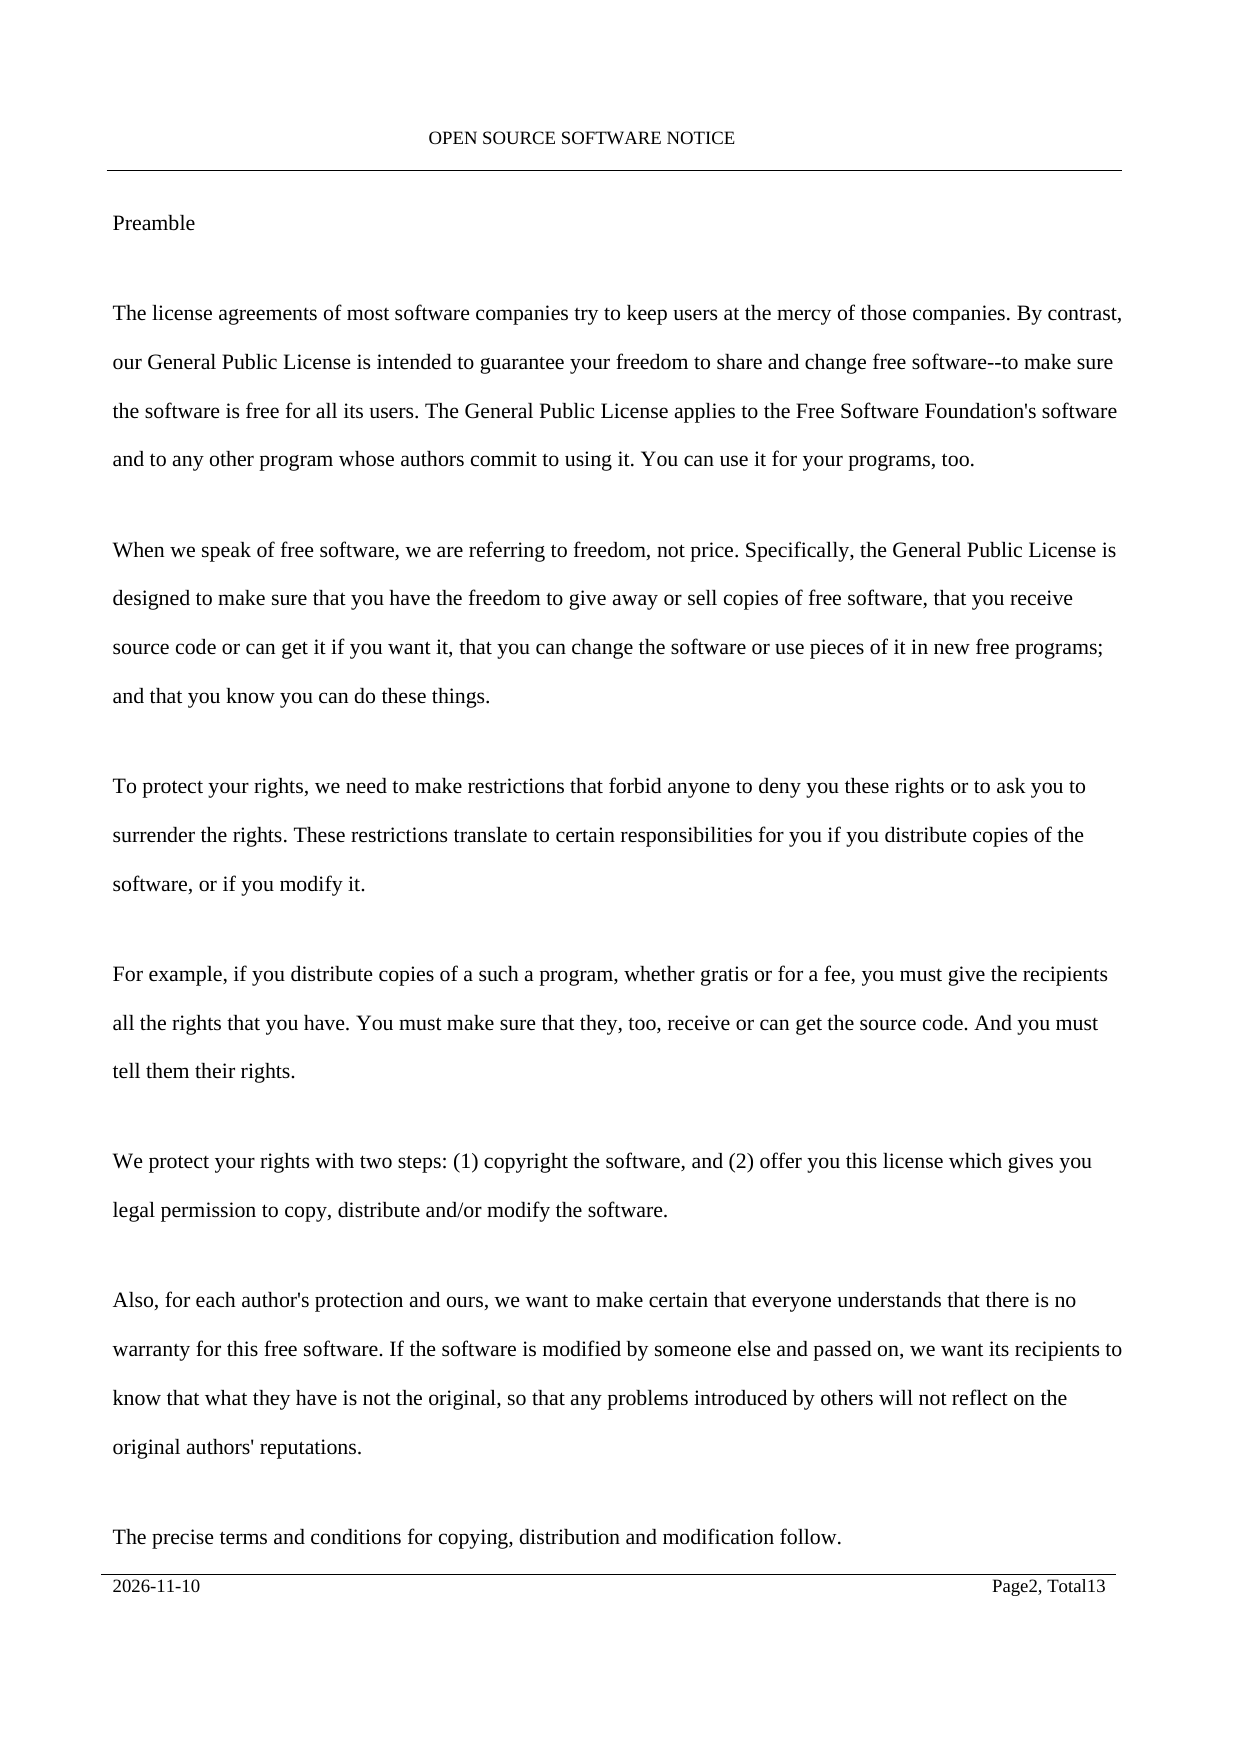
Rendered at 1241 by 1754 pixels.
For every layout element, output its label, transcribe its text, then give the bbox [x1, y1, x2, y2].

text Also, for each author's protection and ours, we want to make certain that everyone understands that there is no warranty for this free software. If the software is modified by someone else and passed on, we want its recipients to know that what they have is not the original, so that any problems introduced by others will not reflect on the original authors' reputations. [112, 1284, 1128, 1463]
text When we speak of free software, we are referring to freedom, not price. Specifically, the General Public License is designed to make sure that you have the freedom to give away or sell copies of free software, that you receive source code or can get it if you want it, that you can change the software or use pieces of it in new free programs; and that you know you can do these things. [112, 533, 1128, 712]
text The precise terms and conditions for copying, distribution and modification follow. [112, 1520, 1128, 1553]
text For example, if you distribute copies of a such a program, whether gratis or for a fee, you must give the recipients all the rights that you have. You must make sure that they, too, receive or can get the source code. And you must tell them their rights. [112, 957, 1128, 1087]
text The license agreements of most software companies try to keep users at the mercy of those companies. By contrast, our General Public License is intended to guarantee your freedom to share and change free software--to make sure the software is free for all its users. The General Public License applies to the Free Software Foundation's software and to any other program whose authors commit to using it. You can use it for your programs, too. [112, 297, 1128, 475]
text We protect your rights with two steps: (1) copyright the software, and (2) offer you this license which gives you legal permission to copy, distribute and/or modify the software. [112, 1145, 1128, 1226]
text Preamble [112, 206, 1128, 239]
text To protect your rights, we need to make restrictions that forbid anyone to deny you these rights or to ask you to surrender the rights. These restrictions translate to certain responsibilities for you if you distribute copies of the software, or if you modify it. [112, 769, 1128, 899]
